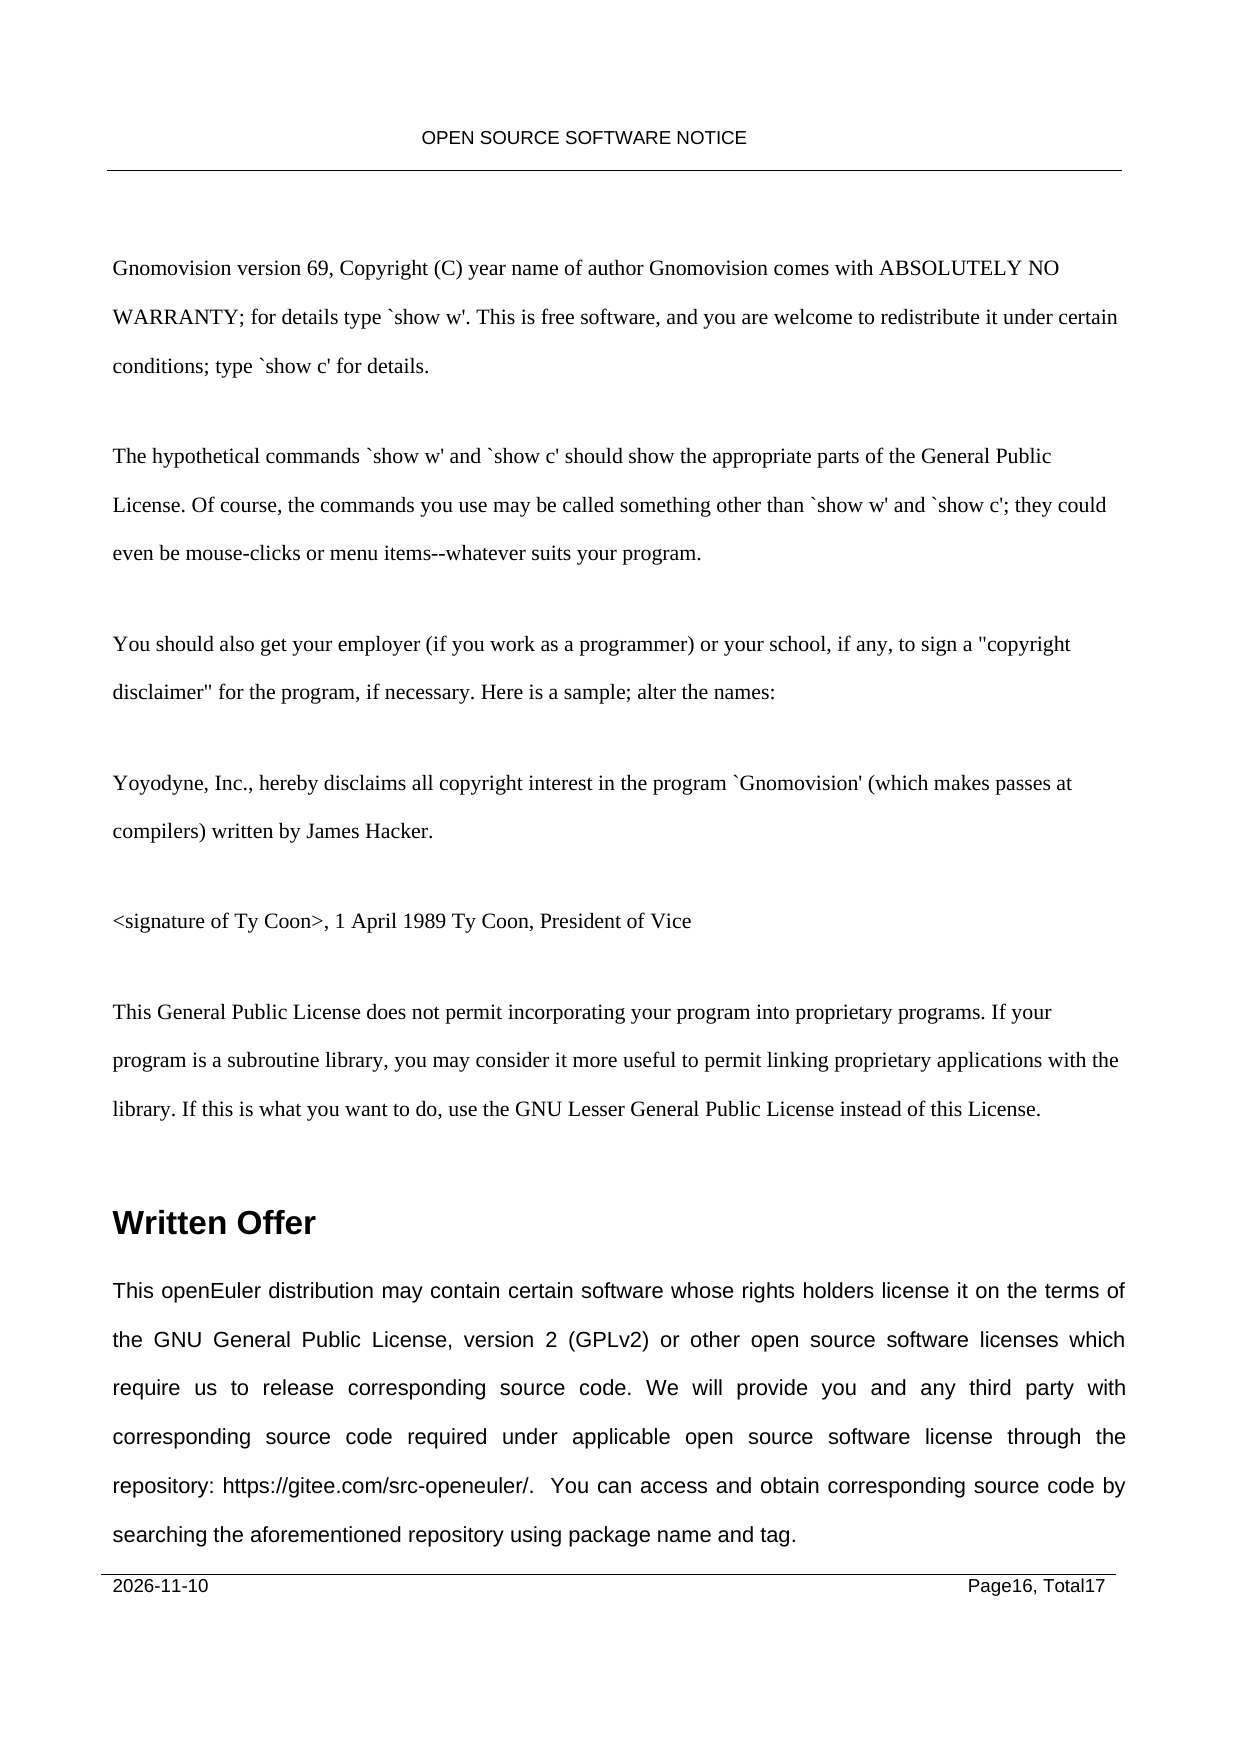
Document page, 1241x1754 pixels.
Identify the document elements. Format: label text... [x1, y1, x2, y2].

text Yoyodyne, Inc., hereby disclaims all copyright interest in the program `Gnomovision' (which makes passes at compilers) written by James Hacker. [112, 766, 1128, 847]
text You should also get your employer (if you work as a programmer) or your school, if any, to sign a "copyright disclaimer" for the program, if necessary. Here is a sample; alter the names: [112, 627, 1128, 708]
text The hypothetical commands `show w' and `show c' should show the appropriate parts of the General Public License. Of course, the commands you use may be called something other than `show w' and `show c'; they could even be mouse-clicks or menu items--whatever suits your program. [112, 439, 1128, 569]
text Gnomovision version 69, Copyright (C) year name of author Gnomovision comes with ABSOLUTELY NO WARRANTY; for details type `show w'. This is free software, and you are welcome to redistribute it under certain conditions; type `show c' for details. [112, 251, 1128, 381]
text <signature of Ty Coon>, 1 April 1989 Ty Coon, President of Vice [112, 905, 1128, 937]
text This General Public License does not permit incorporating your program into proprietary programs. If your program is a subroutine library, you may consider it more useful to permit linking proprietary applications with the library. If this is what you want to do, use the GNU Lesser General Public License instead of this License. [112, 995, 1128, 1174]
text Written Offer [112, 1190, 1128, 1255]
text This openEuler distribution may contain certain software whose rights holders license it on the terms of the GNU General Public License, version 2 (GPLv2) or other open source software licenses which require us to release corresponding source code. We will provide you and any third party with corresponding source code required under applicable open source software license through the repository: https://gitee.com/src-openeuler/. You can access and obtain corresponding source code by searching the aforementioned repository using package name and tag. [112, 1274, 1128, 1550]
